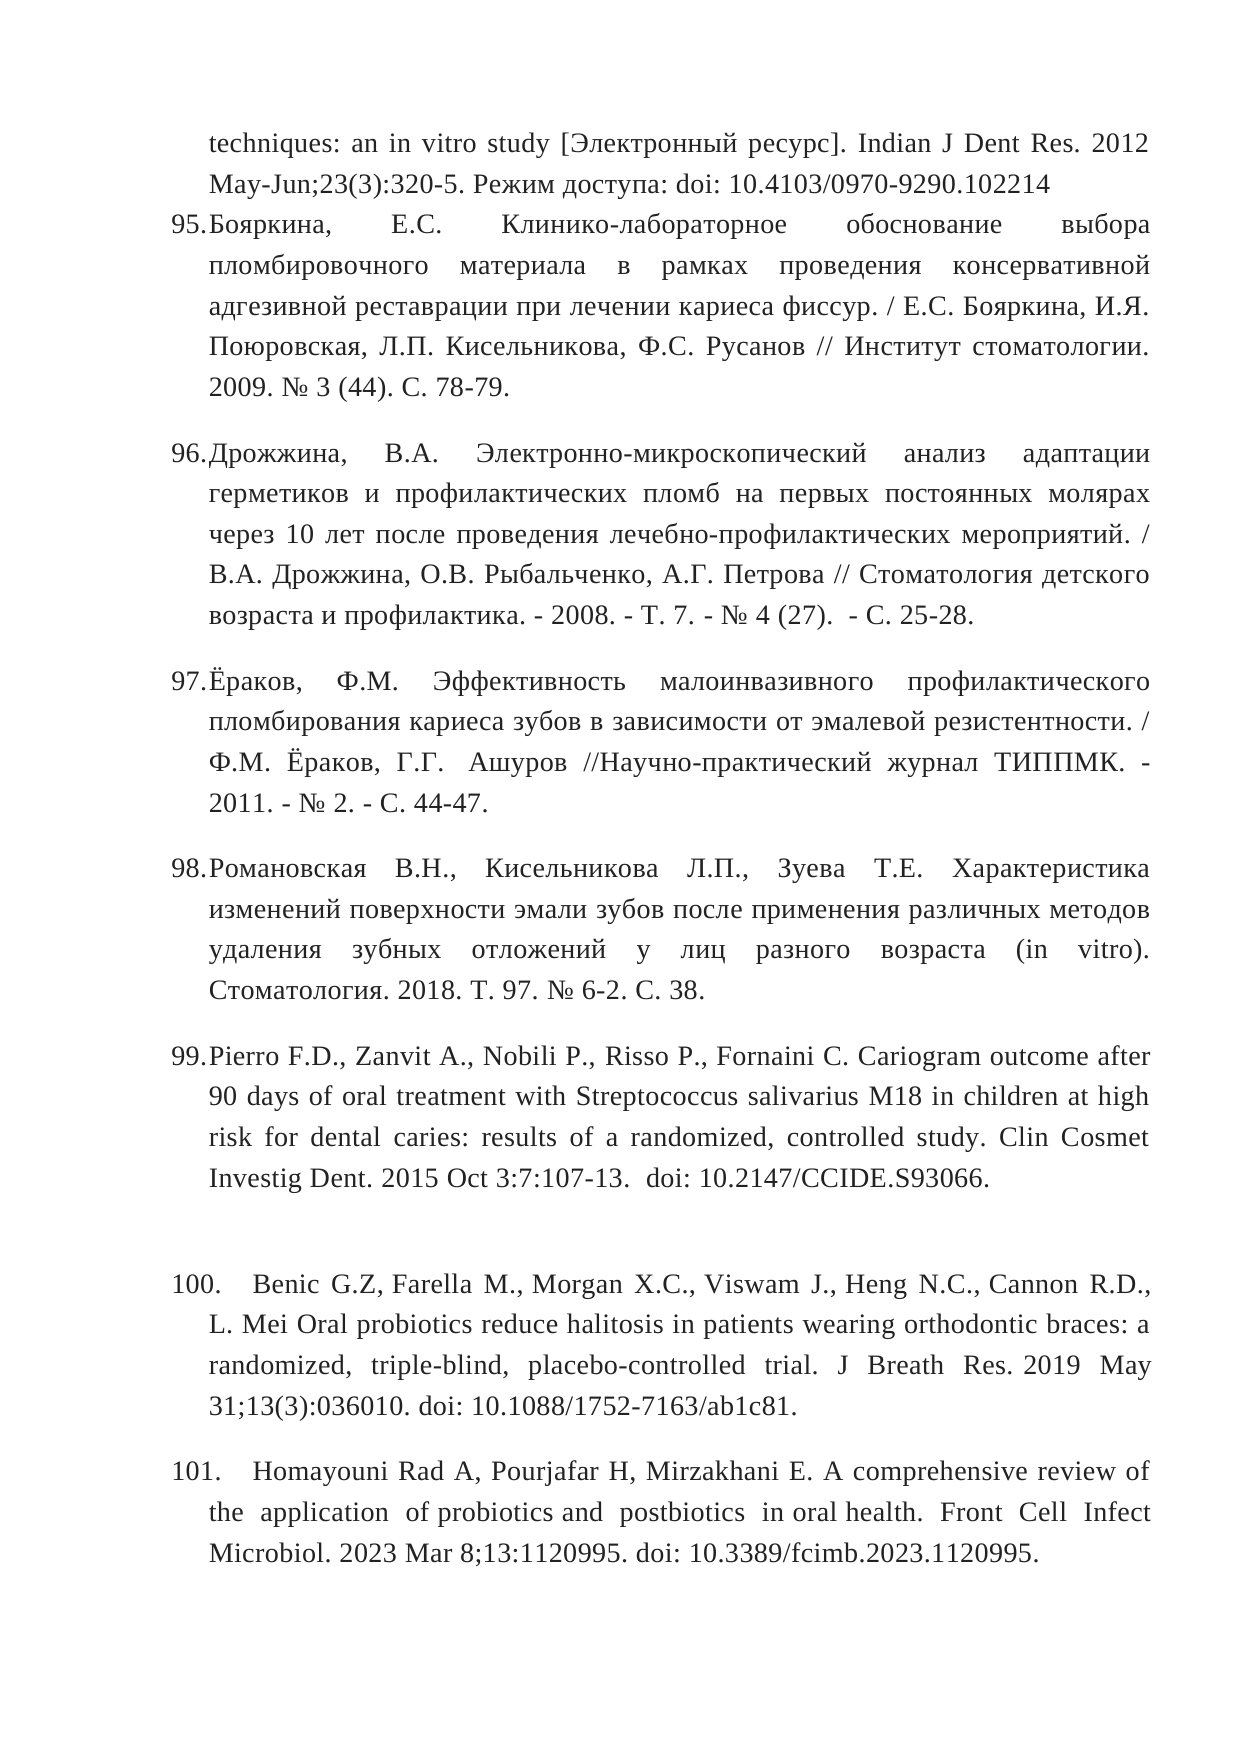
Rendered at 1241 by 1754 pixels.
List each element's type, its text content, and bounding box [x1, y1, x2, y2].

list Дрожжина, В.А. Электронно-микроскопический анализ адаптации герметиков и профилактических пломб на первых постоянных молярах через 10 лет после проведения лечебно-профилактических мероприятий. / В.А. Дрожжина, О.В. Рыбальченко, А.Г. Петрова // Стоматология детского возраста и профилактика. - 2008. - Т. 7. - № 4 (27). - С. 25-28. [171, 427, 1152, 631]
list Романовская В.Н., Кисельникова Л.П., Зуева Т.Е. Характеристика изменений поверхности эмали зубов после применения различных методов удаления зубных отложений у лиц разного возраста (in vitro). Стоматология. 2018. Т. 97. № 6-2. С. 38. [171, 843, 1152, 1006]
list Ёраков, Ф.М. Эффективность малоинвазивного профилактического пломбирования кариеса зубов в зависимости от эмалевой резистентности. / Ф.М. Ёраков, Г.Г. Ашуров //Научно-практический журнал ТИППМК. - 2011. - № 2. - С. 44-47. [171, 656, 1152, 818]
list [171, 118, 1152, 199]
list Homayouni Rad A, Pourjafar H, Mirzakhani E. A comprehensive review of the application of probiotics and postbiotics in oral health. Front Cell Infect Microbiol. 2023 Mar 8;13:1120995. doi: 10.3389/fcimb.2023.1120995. [171, 1446, 1152, 1568]
list Бояркина, Е.С. Клинико-лабораторное обоснование выбора пломбировочного материала в рамках проведения консервативной адгезивной реставрации при лечении кариеса фиссур. / Е.С. Бояркина, И.Я. Поюровская, Л.П. Кисельникова, Ф.С. Русанов // Институт стоматологии. 2009. № 3 (44). С. 78-79. [171, 199, 1152, 402]
list Benic G.Z, Farella M., Morgan X.C., Viswam J., Heng N.C., Cannon R.D., L. Mei Oral probiotics reduce halitosis in patients wearing orthodontic braces: a randomized, triple-blind, placebo-controlled trial. J Breath Res. 2019 May 31;13(3):036010. doi: 10.1088/1752-7163/ab1c81. [171, 1259, 1152, 1421]
list Pierro F.D., Zanvit A., Nobili P., Risso P., Fornaini C. Cariogram outcome after 90 days of oral treatment with Streptococcus salivarius M18 in children at high risk for dental caries: results of a randomized, controlled study. Clin Cosmet Investig Dent. 2015 Oct 3:7:107-13. doi: 10.2147/CCIDE.S93066. [171, 1031, 1152, 1234]
